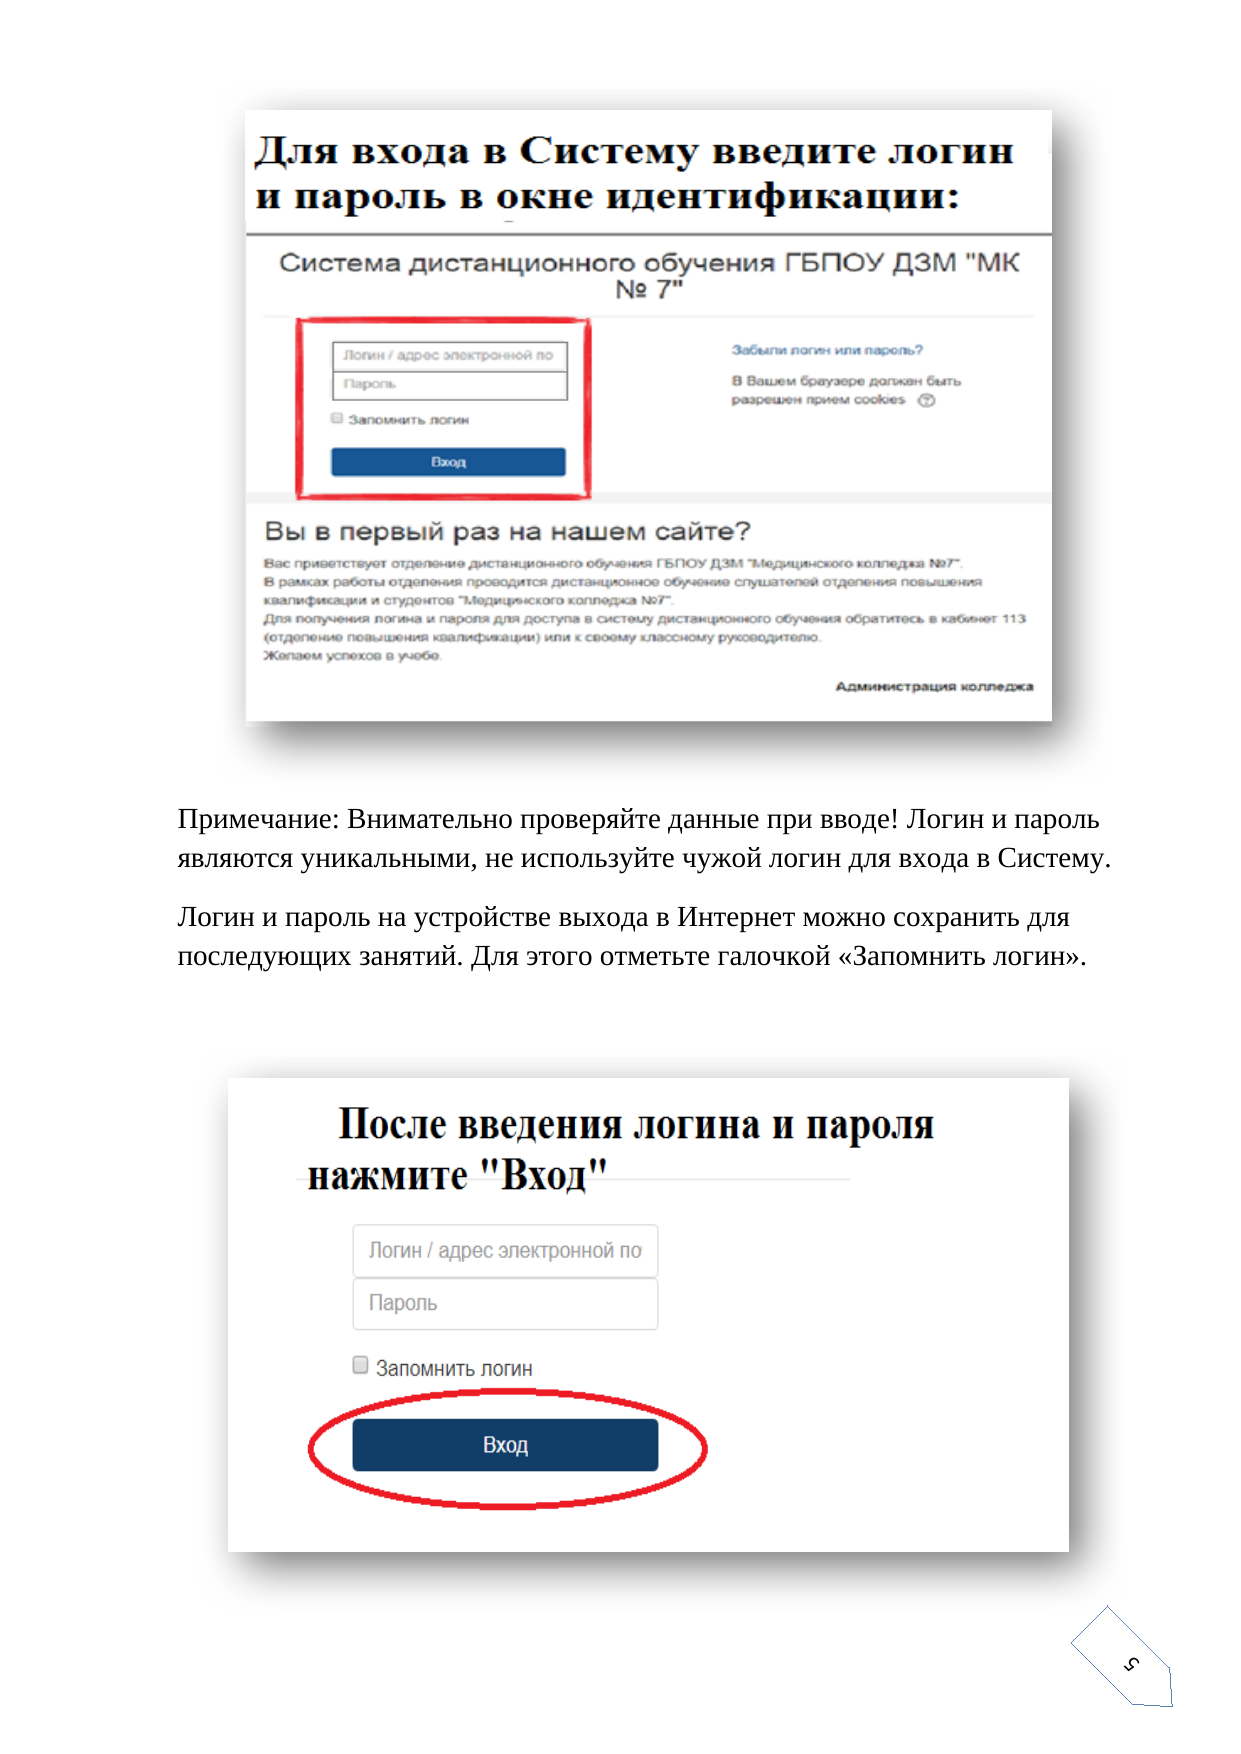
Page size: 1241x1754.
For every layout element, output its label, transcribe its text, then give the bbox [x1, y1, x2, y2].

text Примечание: Внимательно проверяйте данные при вводе! Логин и пароль являются уникальными, не используйте чужой логин для входа в Систему. [177, 801, 1152, 873]
picture [228, 1078, 1069, 1552]
text Логин и пароль на устройстве выхода в Интернет можно сохранить для последующих занятий. Для этого отметьте галочкой «Запомнить логин». [177, 899, 1152, 971]
picture [245, 110, 1052, 727]
